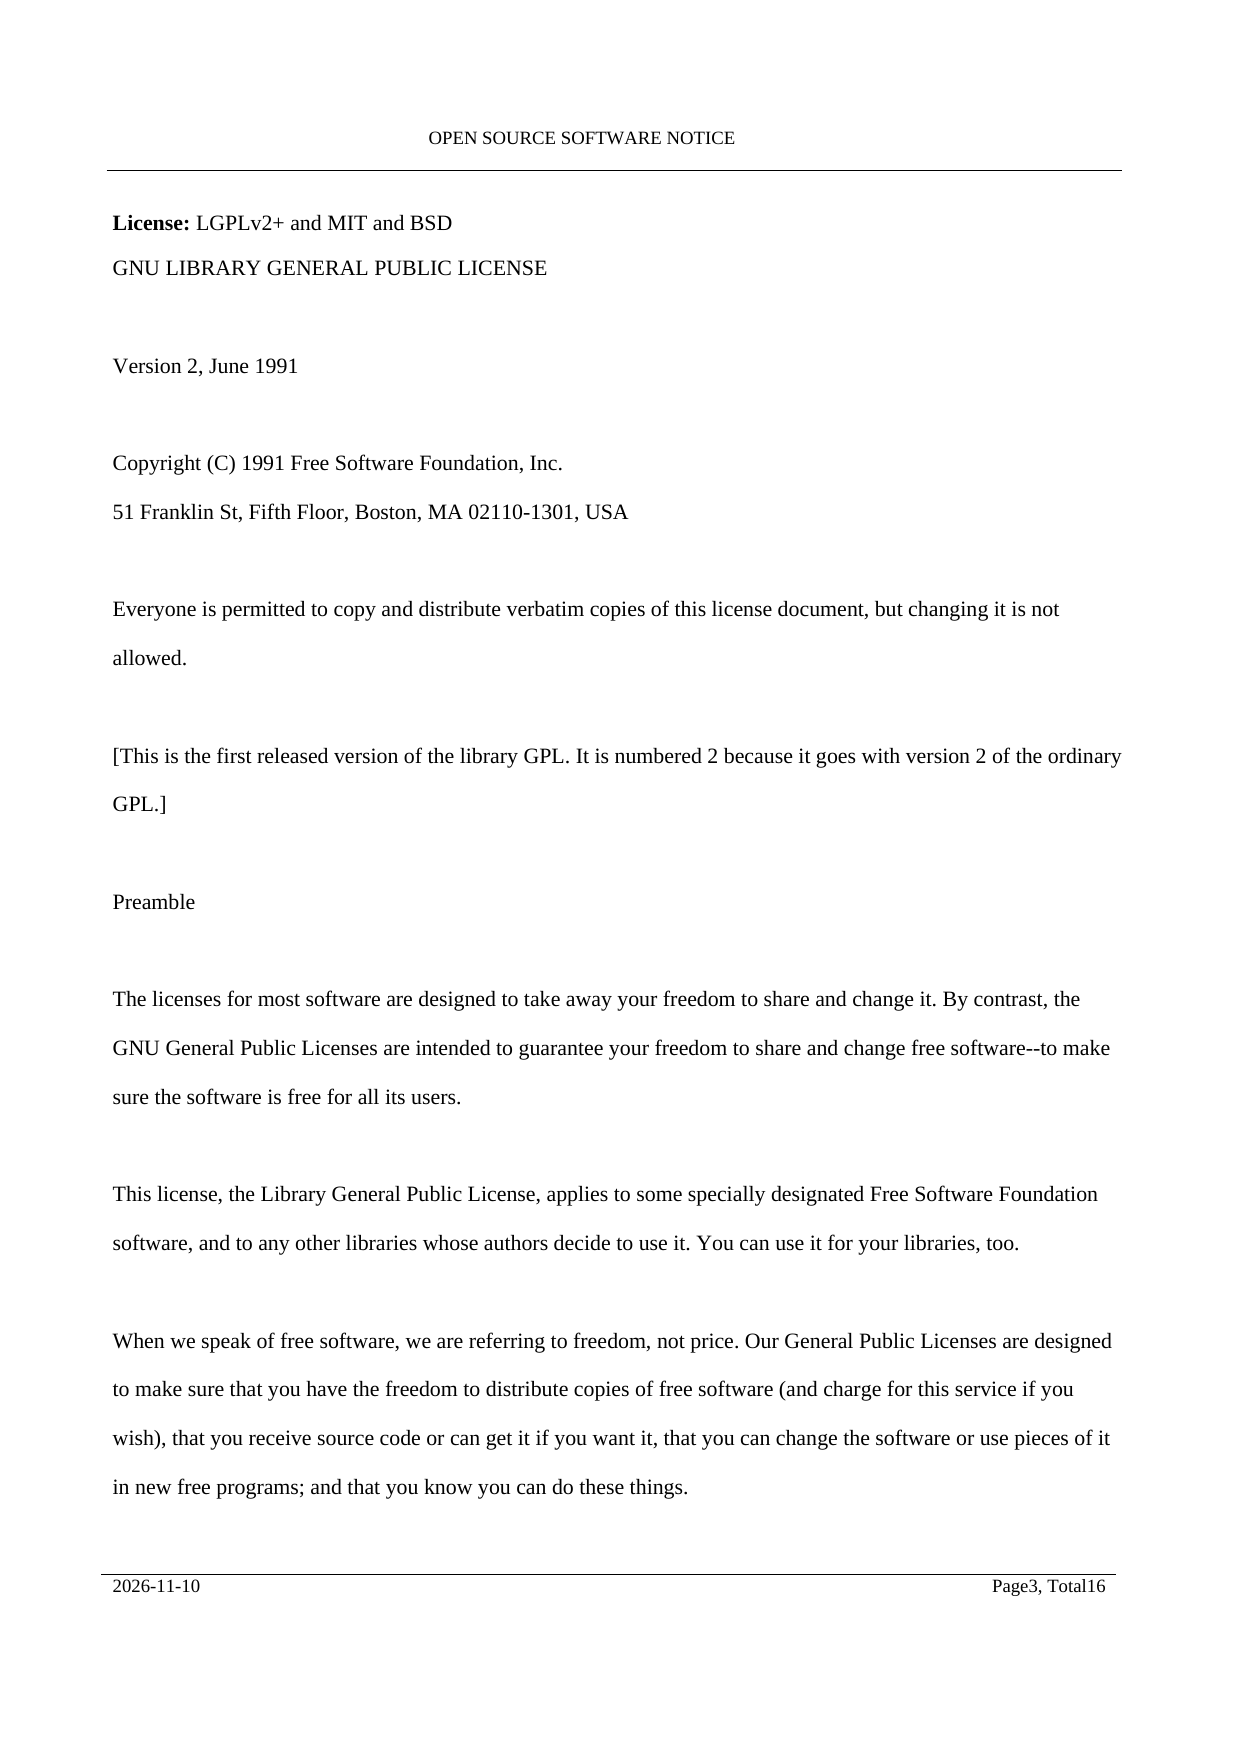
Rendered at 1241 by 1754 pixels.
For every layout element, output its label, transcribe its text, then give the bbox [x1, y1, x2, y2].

text License: LGPLv2+ and MIT and BSD [112, 206, 1128, 239]
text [112, 251, 1128, 1503]
